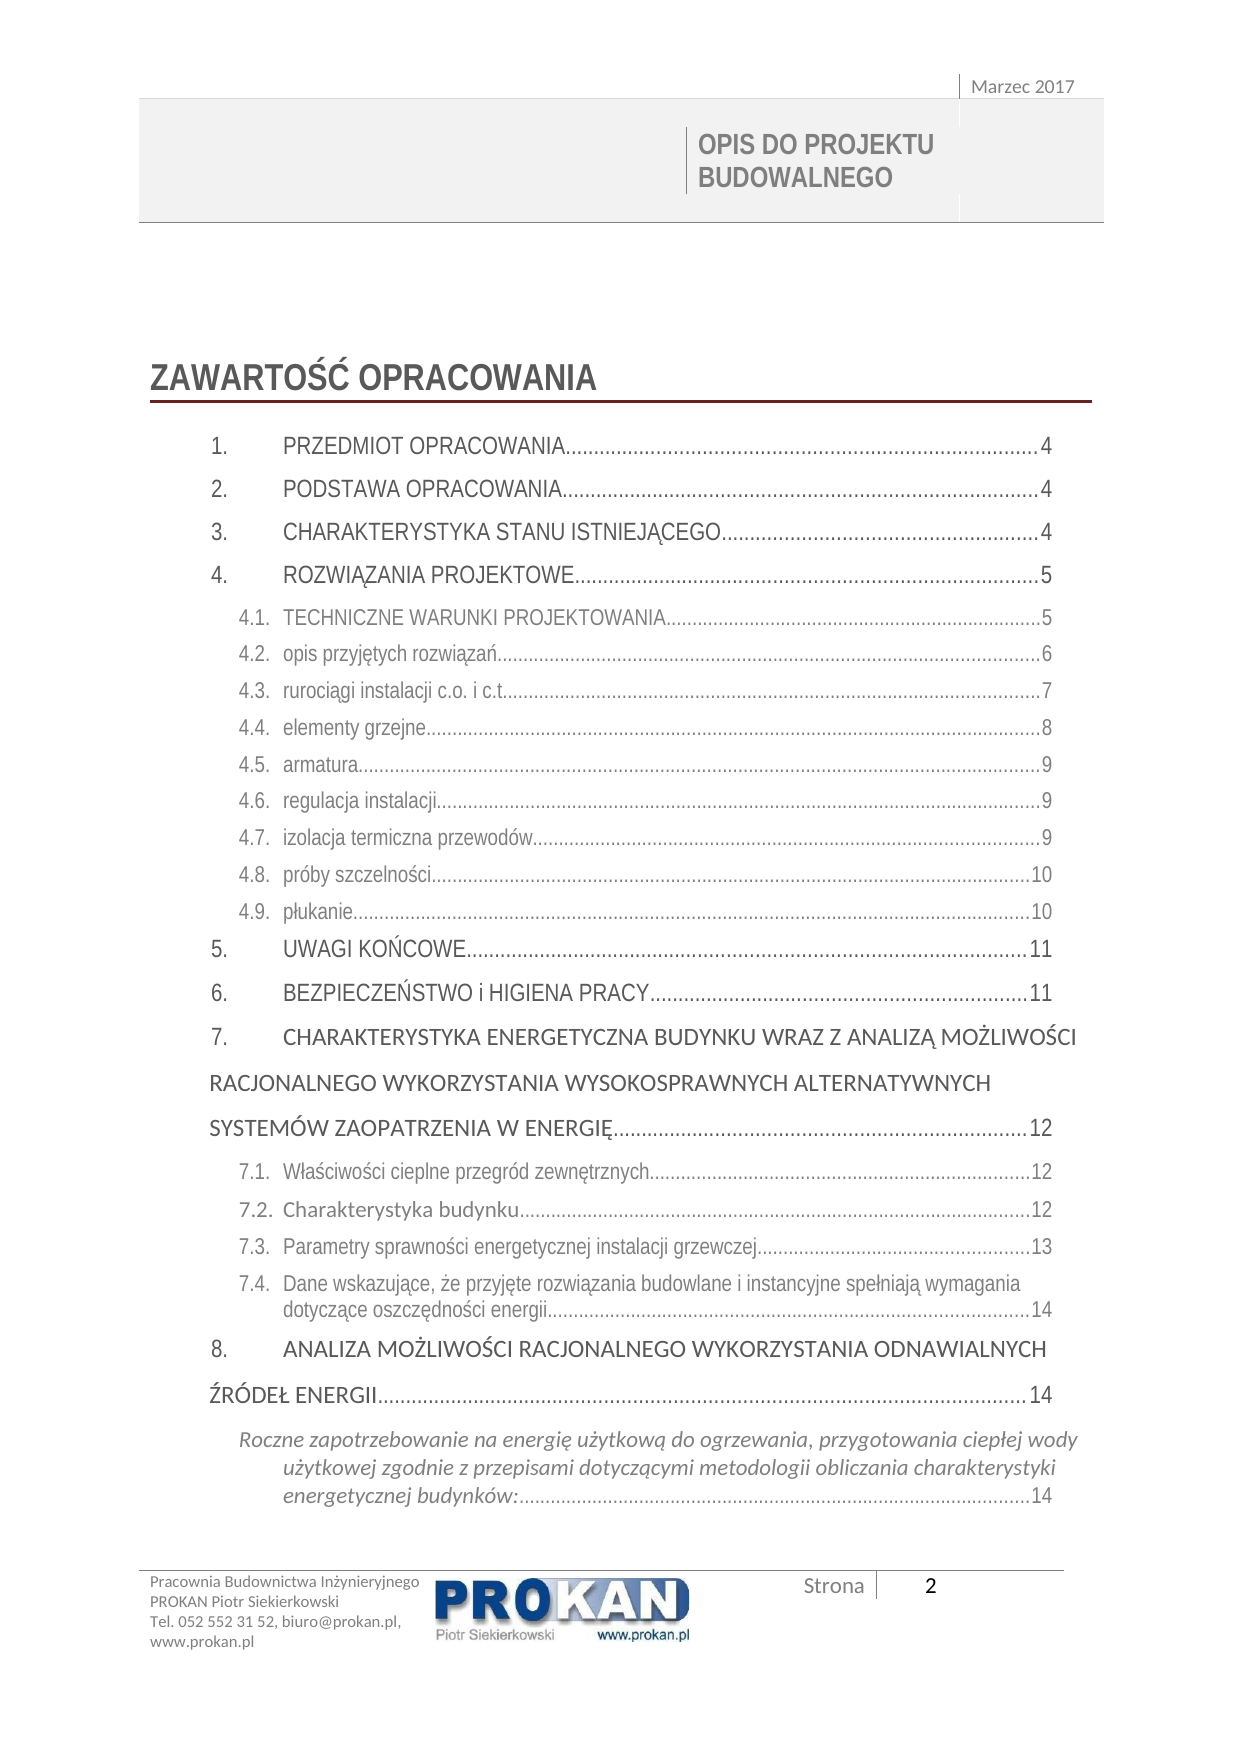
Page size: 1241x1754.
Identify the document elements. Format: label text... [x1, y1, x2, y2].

text 7.2. Charakterystyka budynku 12 [239, 1195, 1092, 1223]
text 4.1. TECHNICZNE WARUNKI PROJEKTOWANIA 5 [239, 603, 1092, 630]
text 4.9. płukanie 10 [239, 898, 1092, 924]
text 4. ROZWIĄZANIA PROJEKTOWE 5 [209, 560, 1092, 589]
text 7.3. Parametry sprawności energetycznej instalacji grzewczej 13 [239, 1233, 1092, 1260]
text 1. PRZEDMIOT OPRACOWANIA 4 [209, 431, 1092, 459]
text 7.4. Dane wskazujące, że przyjęte rozwiązania budowlane i instancyjne spełniają wymagania dotyczące oszczędności energii 14 [239, 1270, 1092, 1323]
text 4.7. izolacja termiczna przewodów 9 [239, 824, 1092, 851]
text 4.5. armatura 9 [239, 751, 1092, 777]
text 4.6. regulacja instalacji 9 [239, 787, 1092, 814]
text 4.2. opis przyjętych rozwiązań 6 [239, 640, 1092, 667]
text 4.4. elementy grzejne 8 [239, 714, 1092, 740]
text Roczne zapotrzebowanie na energię użytkową do ogrzewania, przygotowania ciepłej wody użytkowej zgodnie z przepisami dotyczącymi metodologii obliczania charakterystyki energetycznej budynków: 14 [239, 1425, 1092, 1509]
text 7.1. Właściwości cieplne przegród zewnętrznych 12 [239, 1158, 1092, 1184]
text 4.3. rurociągi instalacji c.o. i c.t. 7 [239, 677, 1092, 703]
text 5. UWAGI KOŃCOWE 11 [209, 934, 1092, 963]
text 6. BEZPIECZEŃSTWO i HIGIENA PRACY 11 [209, 978, 1092, 1006]
text 7. CHARAKTERYSTYKA ENERGETYCZNA BUDYNKU WRAZ Z ANALIZĄ MOŻLIWOŚCI RACJONALNEGO WYKORZYSTANIA WYSOKOSPRAWNYCH ALTERNATYWNYCH SYSTEMÓW ZAOPATRZENIA W ENERGIĘ 12 [209, 1021, 1092, 1143]
text 3. CHARAKTERYSTYKA STANU ISTNIEJĄCEGO 4 [209, 517, 1092, 546]
picture [435, 1578, 690, 1642]
subtitle ZAWARTOŚĆ OPRACOWANIA [150, 355, 1092, 400]
text 2. PODSTAWA OPRACOWANIA 4 [209, 474, 1092, 502]
text 8. ANALIZA MOŻLIWOŚCI RACJONALNEGO WYKORZYSTANIA ODNAWIALNYCH ŹRÓDEŁ ENERGII 14 [209, 1333, 1092, 1409]
text 4.8. próby szczelności 10 [239, 861, 1092, 887]
